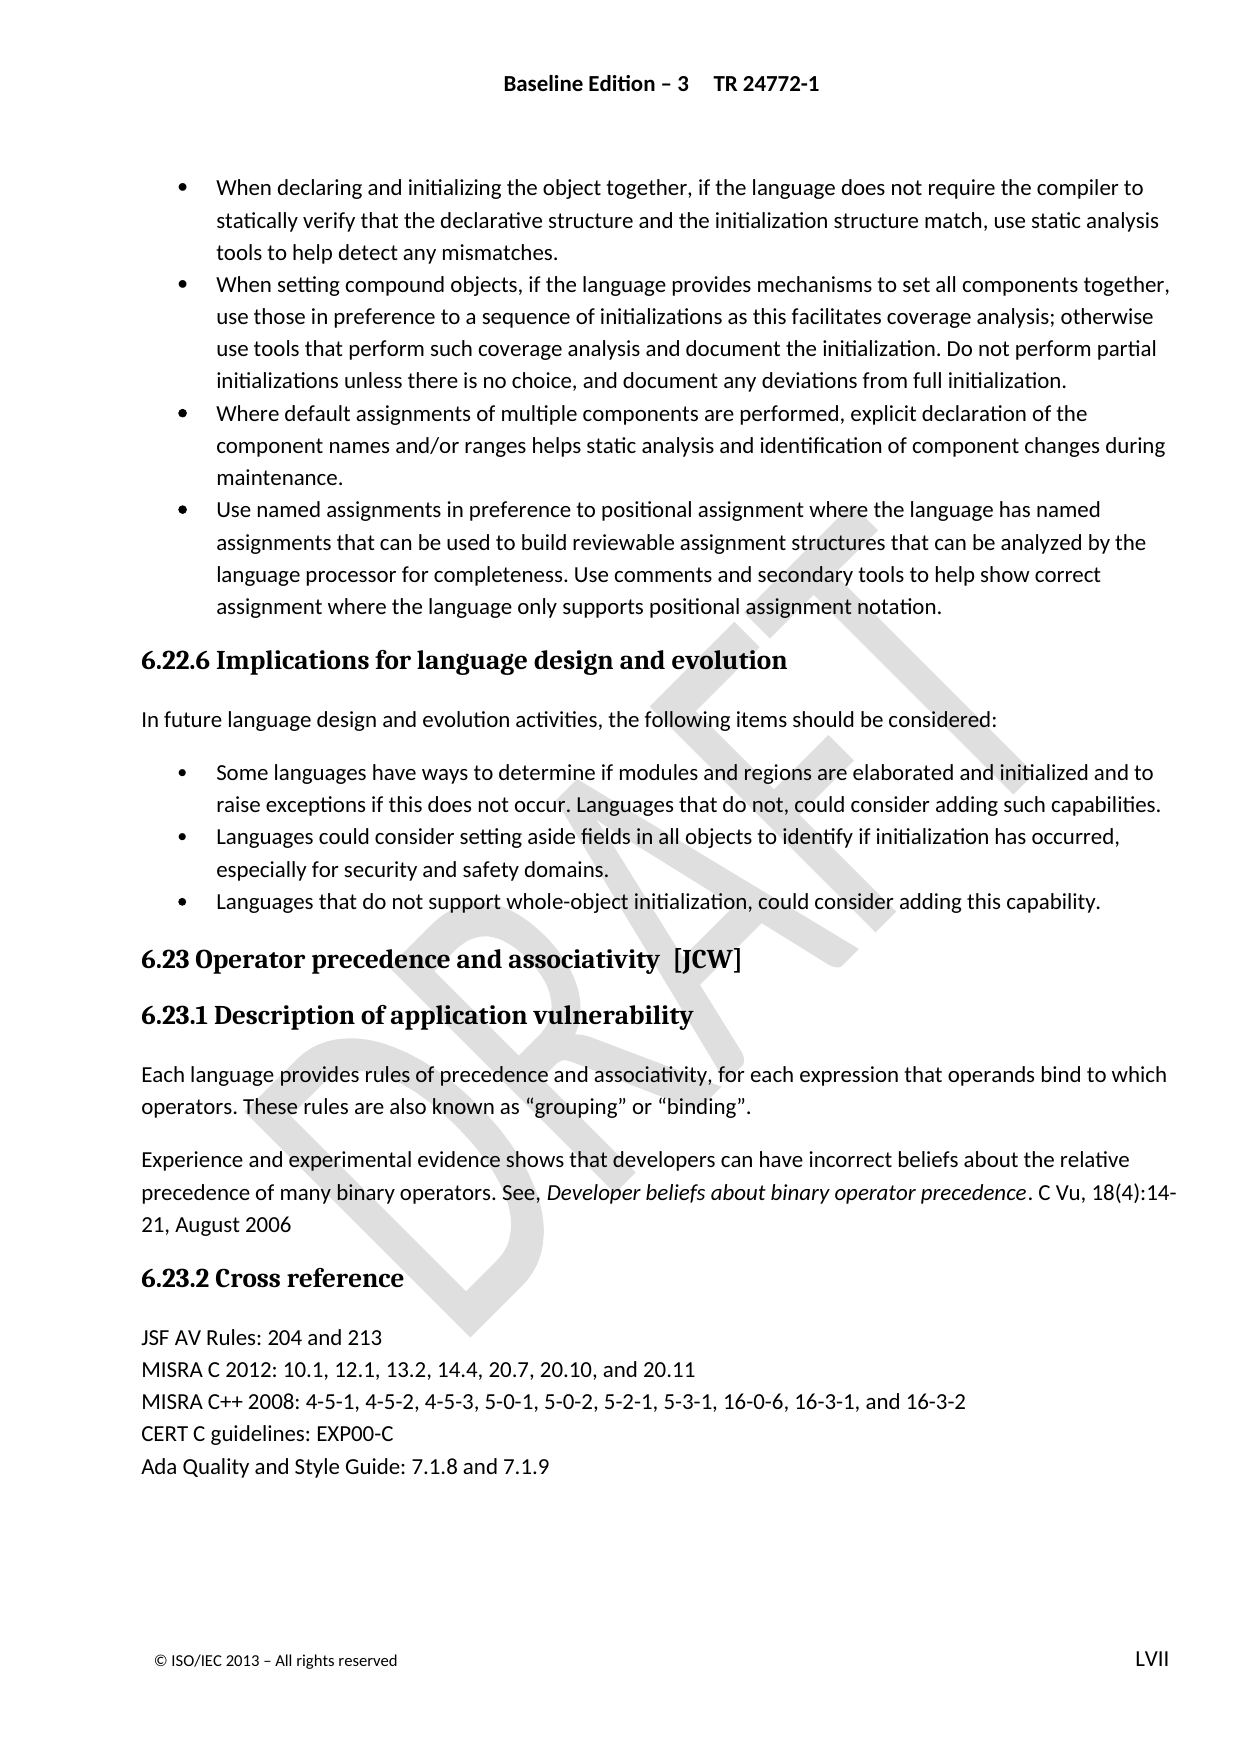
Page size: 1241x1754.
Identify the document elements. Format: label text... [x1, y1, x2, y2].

subtitle 6.23.2 Cross reference [141, 1263, 1182, 1294]
text JSF AV Rules: 204 and 213 [141, 1323, 1182, 1351]
subtitle 6.23 Operator precedence and associativity [JCW] [141, 944, 1182, 975]
text MISRA C 2012: 10.1, 12.1, 13.2, 14.4, 20.7, 20.10, and 20.11 [141, 1355, 1182, 1383]
text Ada Quality and Style Guide: 7.1.8 and 7.1.9 [141, 1452, 1182, 1480]
list Use named assignments in preference to positional assignment where the language has named assignments that can be used to build reviewable assignment structures that can be analyzed by the language processor for completeness. Use comments and secondary tools to help show correct assignment where the language only supports positional assignment notation. [178, 495, 1182, 620]
text CERT C guidelines: EXP00-C [141, 1419, 1182, 1448]
list Some languages have ways to determine if modules and regions are elaborated and initialized and to raise exceptions if this does not occur. Languages that do not, could consider adding such capabilities. [178, 758, 1182, 818]
list Languages that do not support whole-object initialization, could consider adding this capability. [178, 887, 1182, 915]
list Languages could consider setting aside fields in all objects to identify if initialization has occurred, especially for security and safety domains. [178, 822, 1182, 883]
subtitle 6.23.1 Description of application vulnerability [141, 1000, 1182, 1031]
text In future language design and evolution activities, the following items should be considered: [141, 705, 1182, 733]
list When declaring and initializing the object together, if the language does not require the compiler to statically verify that the declarative structure and the initialization structure match, use static analysis tools to help detect any mismatches. [178, 173, 1182, 266]
subtitle 6.22.6 Implications for language design and evolution [141, 645, 1182, 676]
text Experience and experimental evidence shows that developers can have incorrect beliefs about the relative precedence of many binary operators. See, Developer beliefs about binary operator precedence. C Vu, 18(4):14-21, August 2006 [141, 1146, 1182, 1238]
list Where default assignments of multiple components are performed, explicit declaration of the component names and/or ranges helps static analysis and identification of component changes during maintenance. [178, 399, 1182, 491]
text MISRA C++ 2008: 4-5-1, 4-5-2, 4-5-3, 5-0-1, 5-0-2, 5-2-1, 5-3-1, 16-0-6, 16-3-1, and 16-3-2 [141, 1387, 1182, 1415]
text Each language provides rules of precedence and associativity, for each expression that operands bind to which operators. These rules are also known as “grouping” or “binding”. [141, 1060, 1182, 1121]
list When setting compound objects, if the language provides mechanisms to set all components together, use those in preference to a sequence of initializations as this facilitates coverage analysis; otherwise use tools that perform such coverage analysis and document the initialization. Do not perform partial initializations unless there is no choice, and document any deviations from full initialization. [178, 270, 1189, 395]
